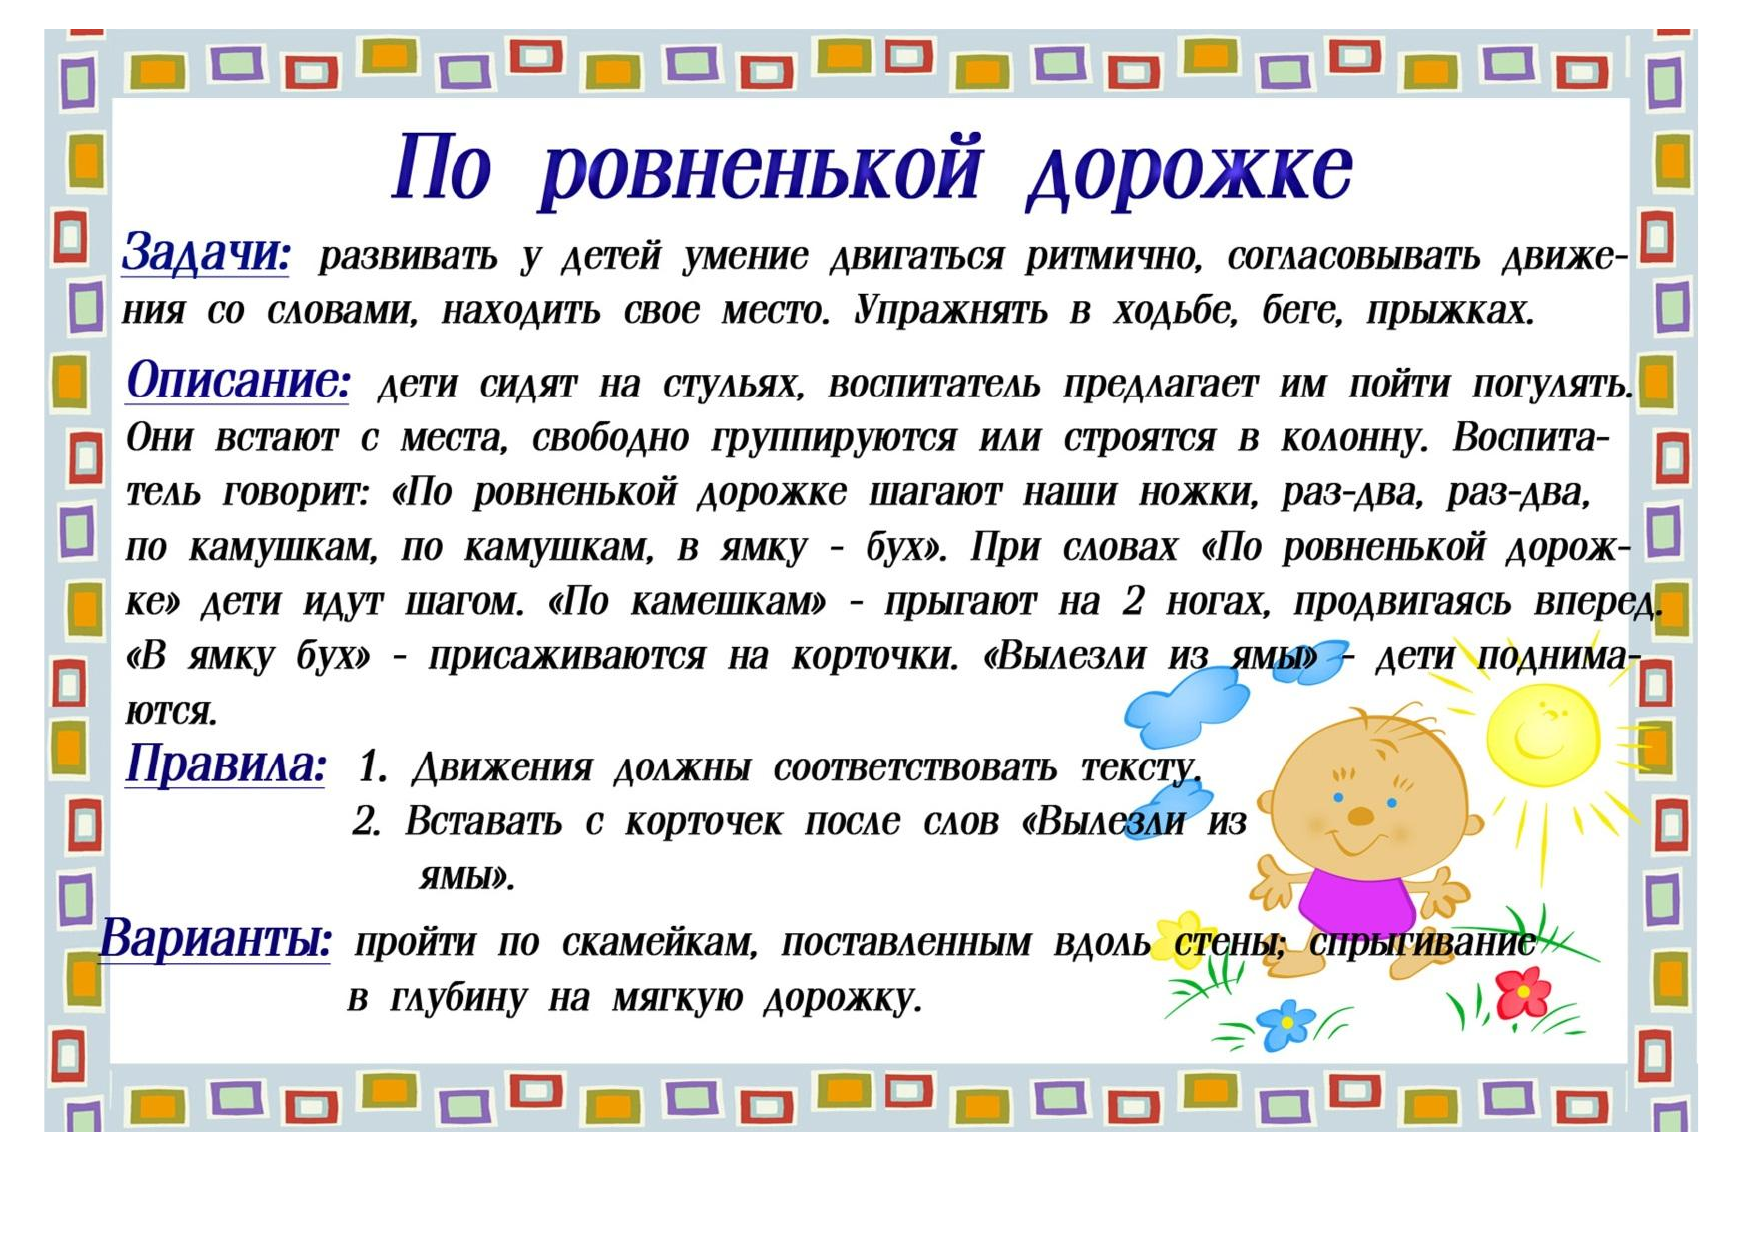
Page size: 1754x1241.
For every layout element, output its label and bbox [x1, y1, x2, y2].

picture [44, 29, 1699, 1132]
